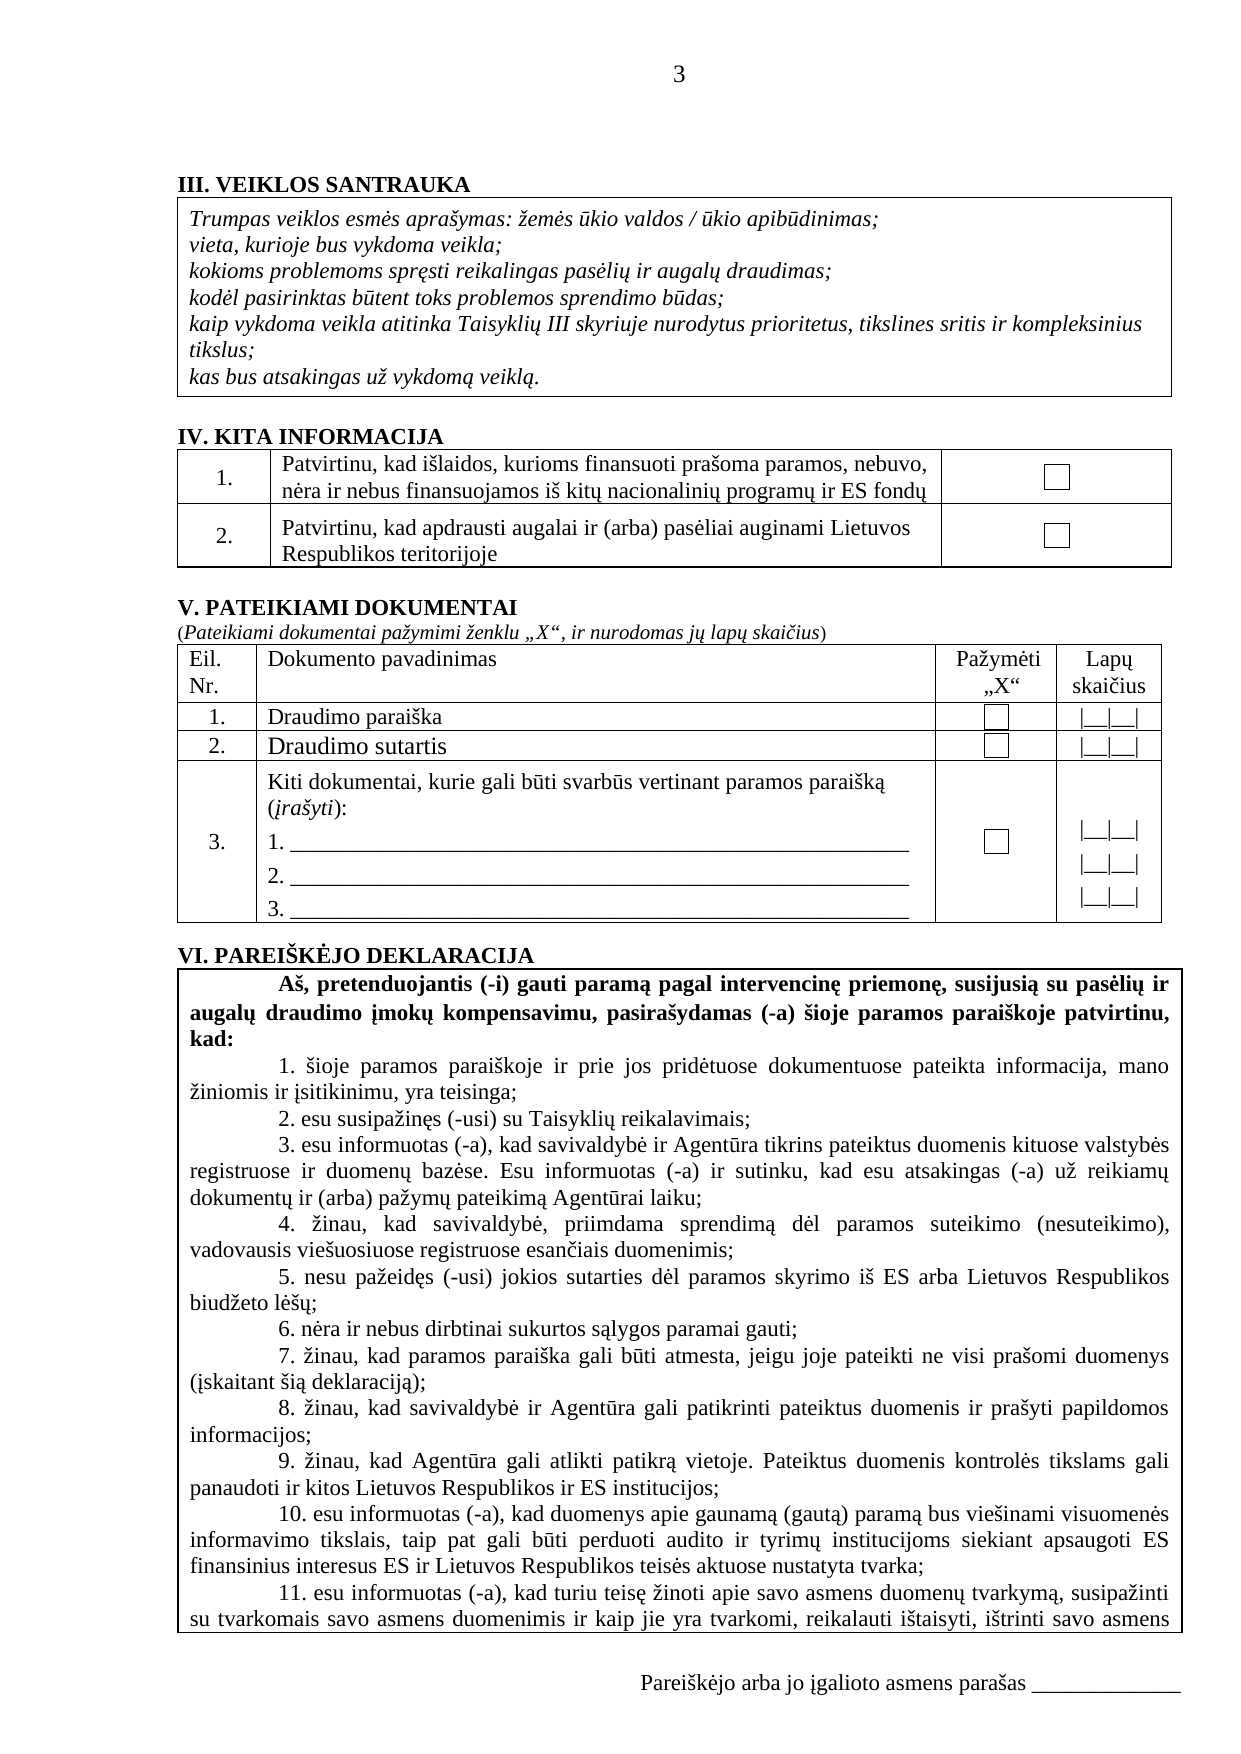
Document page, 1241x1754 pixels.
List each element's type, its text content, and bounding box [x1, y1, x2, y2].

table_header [179, 970, 1181, 1632]
table_cell 1. [178, 703, 256, 730]
table_cell Draudimo sutartis [257, 731, 935, 760]
table_cell |__|__| [1057, 703, 1161, 730]
table_header Pažymėti „X“ [936, 645, 1056, 702]
table_header Eil. Nr. [178, 645, 256, 702]
table_cell [936, 703, 1056, 730]
table_cell 3. [178, 761, 256, 922]
table_cell Draudimo paraiška [257, 703, 935, 730]
table_header Lapų skaičius [1057, 645, 1161, 702]
table_header Trumpas veiklos esmės aprašymas: žemės ūkio valdos / ūkio apibūdinimas; vieta, kurioje bus vykdoma veikla; kokioms problemoms spręsti reikalingas pasėlių ir augalų draudimas; kodėl pasirinktas būtent toks problemos sprendimo būdas; kaip vykdoma veikla atitinka Taisyklių III skyriuje nurodytus prioritetus, tikslines sritis ir kompleksinius tikslus; kas bus atsakingas už vykdomą veiklą. [178, 198, 1171, 396]
table_cell [936, 731, 1056, 760]
table_cell 2. [178, 504, 270, 566]
text V. PATEIKIAMi DOKUMENTAI [177, 594, 1181, 620]
text IV. KITA INFORMACIJA [177, 423, 1181, 449]
text (Pateikiami dokumentai pažymimi ženklu „X“, ir nurodomas jų lapų skaičius) [177, 620, 1181, 644]
table_cell [936, 761, 1056, 922]
text VI. PAREIŠKĖJO DEKLARACIJA [177, 942, 1181, 968]
table_cell |__|__| [1057, 731, 1161, 760]
table_cell |__|__| |__|__| |__|__| [1057, 761, 1161, 922]
table_cell Kiti dokumentai, kurie gali būti svarbūs vertinant paramos paraišką (įrašyti): 1. ______________________________________________________ 2. ______________________________________________________ 3. ______________________________________________________ [257, 761, 935, 922]
table_header [942, 450, 1171, 503]
table_cell [942, 504, 1171, 566]
table_header Patvirtinu, kad išlaidos, kurioms finansuoti prašoma paramos, nebuvo, nėra ir nebus finansuojamos iš kitų nacionalinių programų ir ES fondų [271, 450, 941, 503]
table_cell Patvirtinu, kad apdrausti augalai ir (arba) pasėliai auginami Lietuvos Respublikos teritorijoje [271, 504, 941, 566]
text III. VEIKLOS SANTRAUKA [177, 171, 1181, 197]
table_cell 2. [178, 731, 256, 760]
table_header Dokumento pavadinimas [257, 645, 935, 702]
table_header 1. [178, 450, 270, 503]
